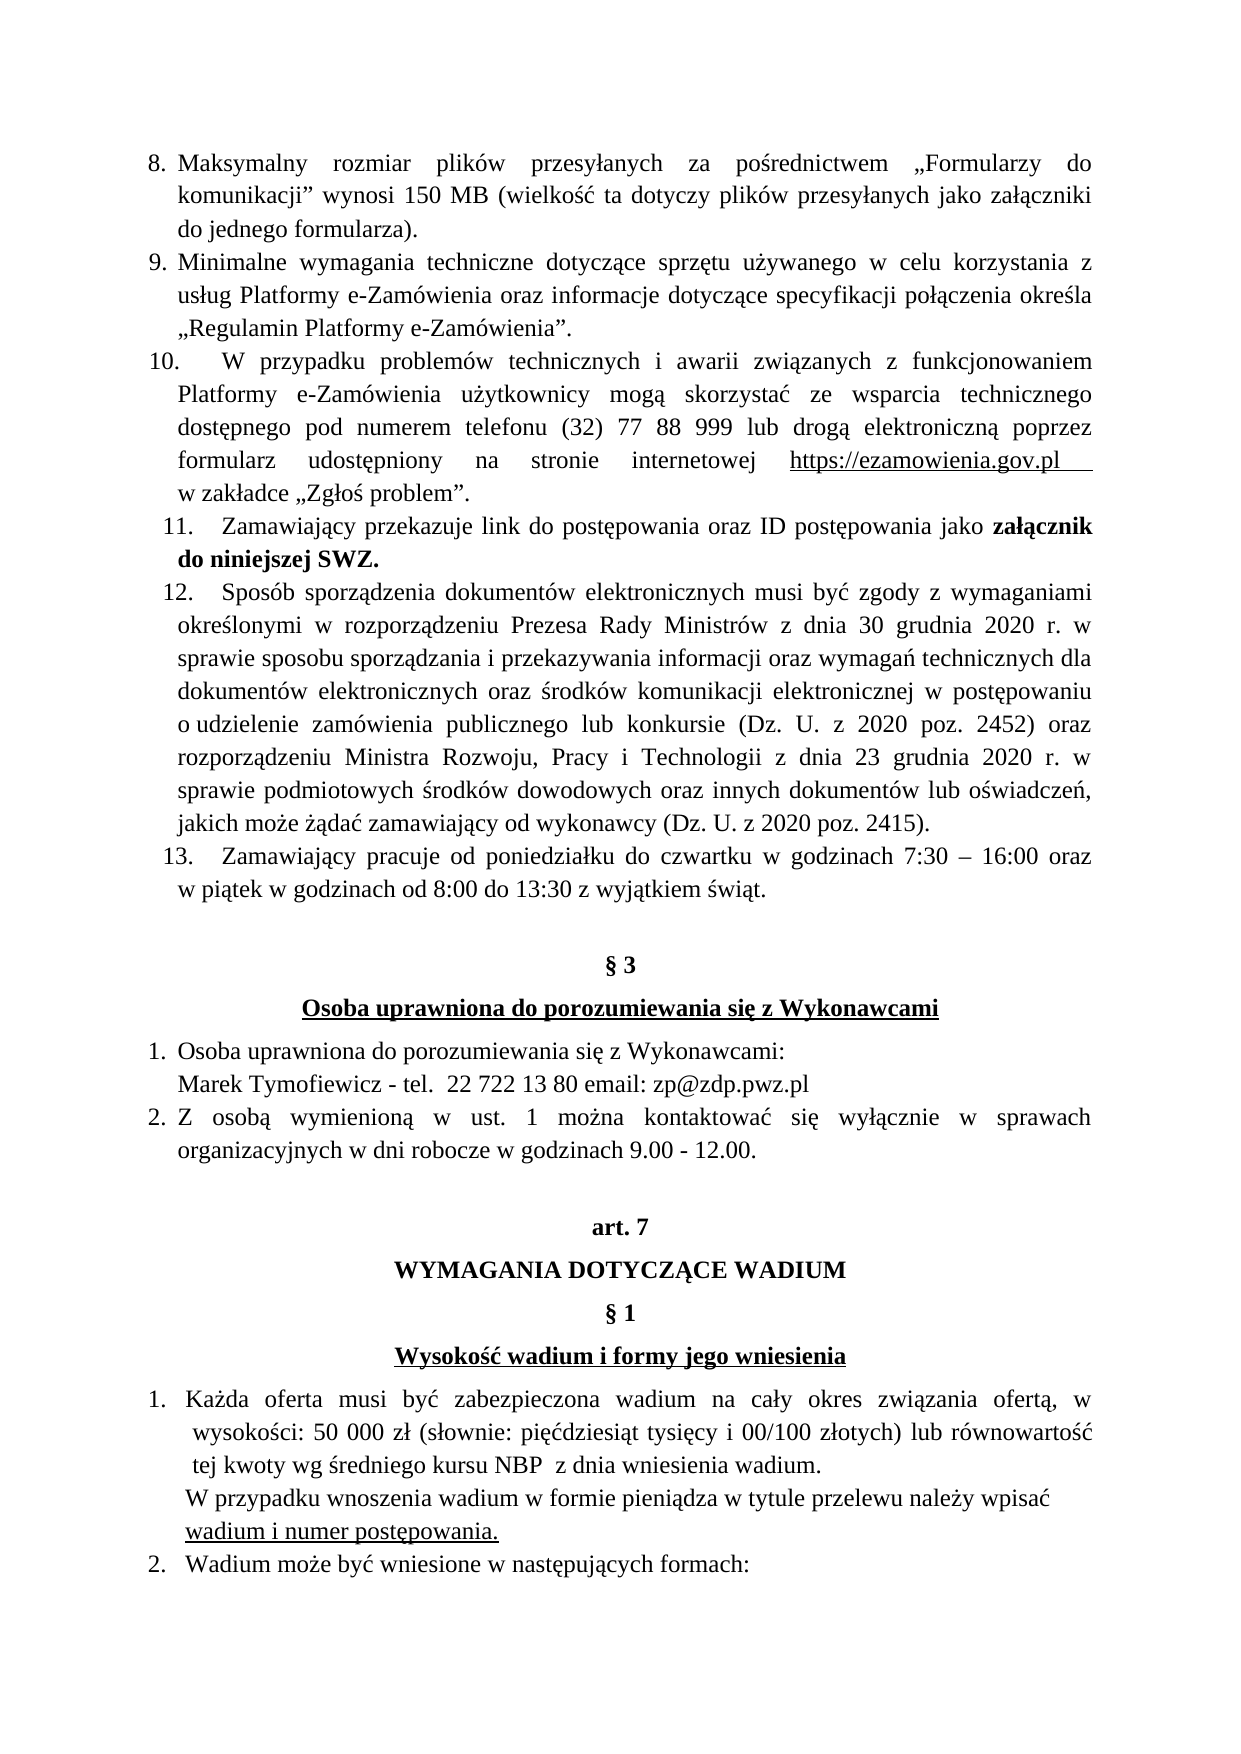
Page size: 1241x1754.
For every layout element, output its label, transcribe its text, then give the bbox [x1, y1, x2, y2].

text Wysokość wadium i formy jego wniesienia [148, 1341, 1093, 1370]
text WYMAGANIA DOTYCZĄCE WADIUM [148, 1255, 1093, 1283]
text art. 7 [148, 1212, 1093, 1240]
list Każda oferta musi być zabezpieczona wadium na cały okres związania ofertą, w wysokości: 50 000 zł (słownie: pięćdziesiąt tysięcy i 00/100 złotych) lub równowartość tej kwoty wg średniego kursu NBP z dnia wniesienia wadium. [148, 1384, 1093, 1479]
list Z osobą wymienioną w ust. 1 można kontaktować się wyłącznie w sprawach organizacyjnych w dni robocze w godzinach 9.00 - 12.00. [148, 1102, 1093, 1164]
list Zamawiający przekazuje link do postępowania oraz ID postępowania jako załącznik do niniejszej SWZ. [162, 511, 1093, 573]
list Minimalne wymagania techniczne dotyczące sprzętu używanego w celu korzystania z usług Platformy e-Zamówienia oraz informacje dotyczące specyfikacji połączenia określa „Regulamin Platformy e-Zamówienia”. [149, 247, 1093, 341]
list Maksymalny rozmiar plików przesyłanych za pośrednictwem „Formularzy do komunikacji” wynosi 150 MB (wielkość ta dotyczy plików przesyłanych jako załączniki do jednego formularza). [148, 148, 1093, 242]
list W przypadku problemów technicznych i awarii związanych z funkcjonowaniem Platformy e-Zamówienia użytkownicy mogą skorzystać ze wsparcia technicznego dostępnego pod numerem telefonu (32) 77 88 999 lub drogą elektroniczną poprzez formularz udostępniony na stronie internetowej https://ezamowienia.gov.pl w zakładce „Zgłoś problem”. [149, 346, 1093, 507]
list Zamawiający pracuje od poniedziałku do czwartku w godzinach 7:30 – 16:00 oraz w piątek w godzinach od 8:00 do 13:30 z wyjątkiem świąt. [162, 841, 1093, 903]
list Wadium może być wniesione w następujących formach: [148, 1549, 1093, 1578]
text § 1 [148, 1298, 1093, 1327]
list Osoba uprawniona do porozumiewania się z Wykonawcami: [148, 1036, 1093, 1065]
list Sposób sporządzenia dokumentów elektronicznych musi być zgody z wymaganiami określonymi w rozporządzeniu Prezesa Rady Ministrów z dnia 30 grudnia 2020 r. w sprawie sposobu sporządzania i przekazywania informacji oraz wymagań technicznych dla dokumentów elektronicznych oraz środków komunikacji elektronicznej w postępowaniu o udzielenie zamówienia publicznego lub konkursie (Dz. U. z 2020 poz. 2452) oraz rozporządzeniu Ministra Rozwoju, Pracy i Technologii z dnia 23 grudnia 2020 r. w sprawie podmiotowych środków dowodowych oraz innych dokumentów lub oświadczeń, jakich może żądać zamawiający od wykonawcy (Dz. U. z 2020 poz. 2415). [162, 577, 1093, 837]
text W przypadku wnoszenia wadium w formie pieniądza w tytule przelewu należy wpisać wadium i numer postępowania. [185, 1483, 1093, 1545]
text § 3 [148, 950, 1093, 979]
text Marek Tymofiewicz - tel. 22 722 13 80 email: zp@zdp.pwz.pl [177, 1069, 1093, 1098]
text Osoba uprawniona do porozumiewania się z Wykonawcami [148, 993, 1093, 1022]
